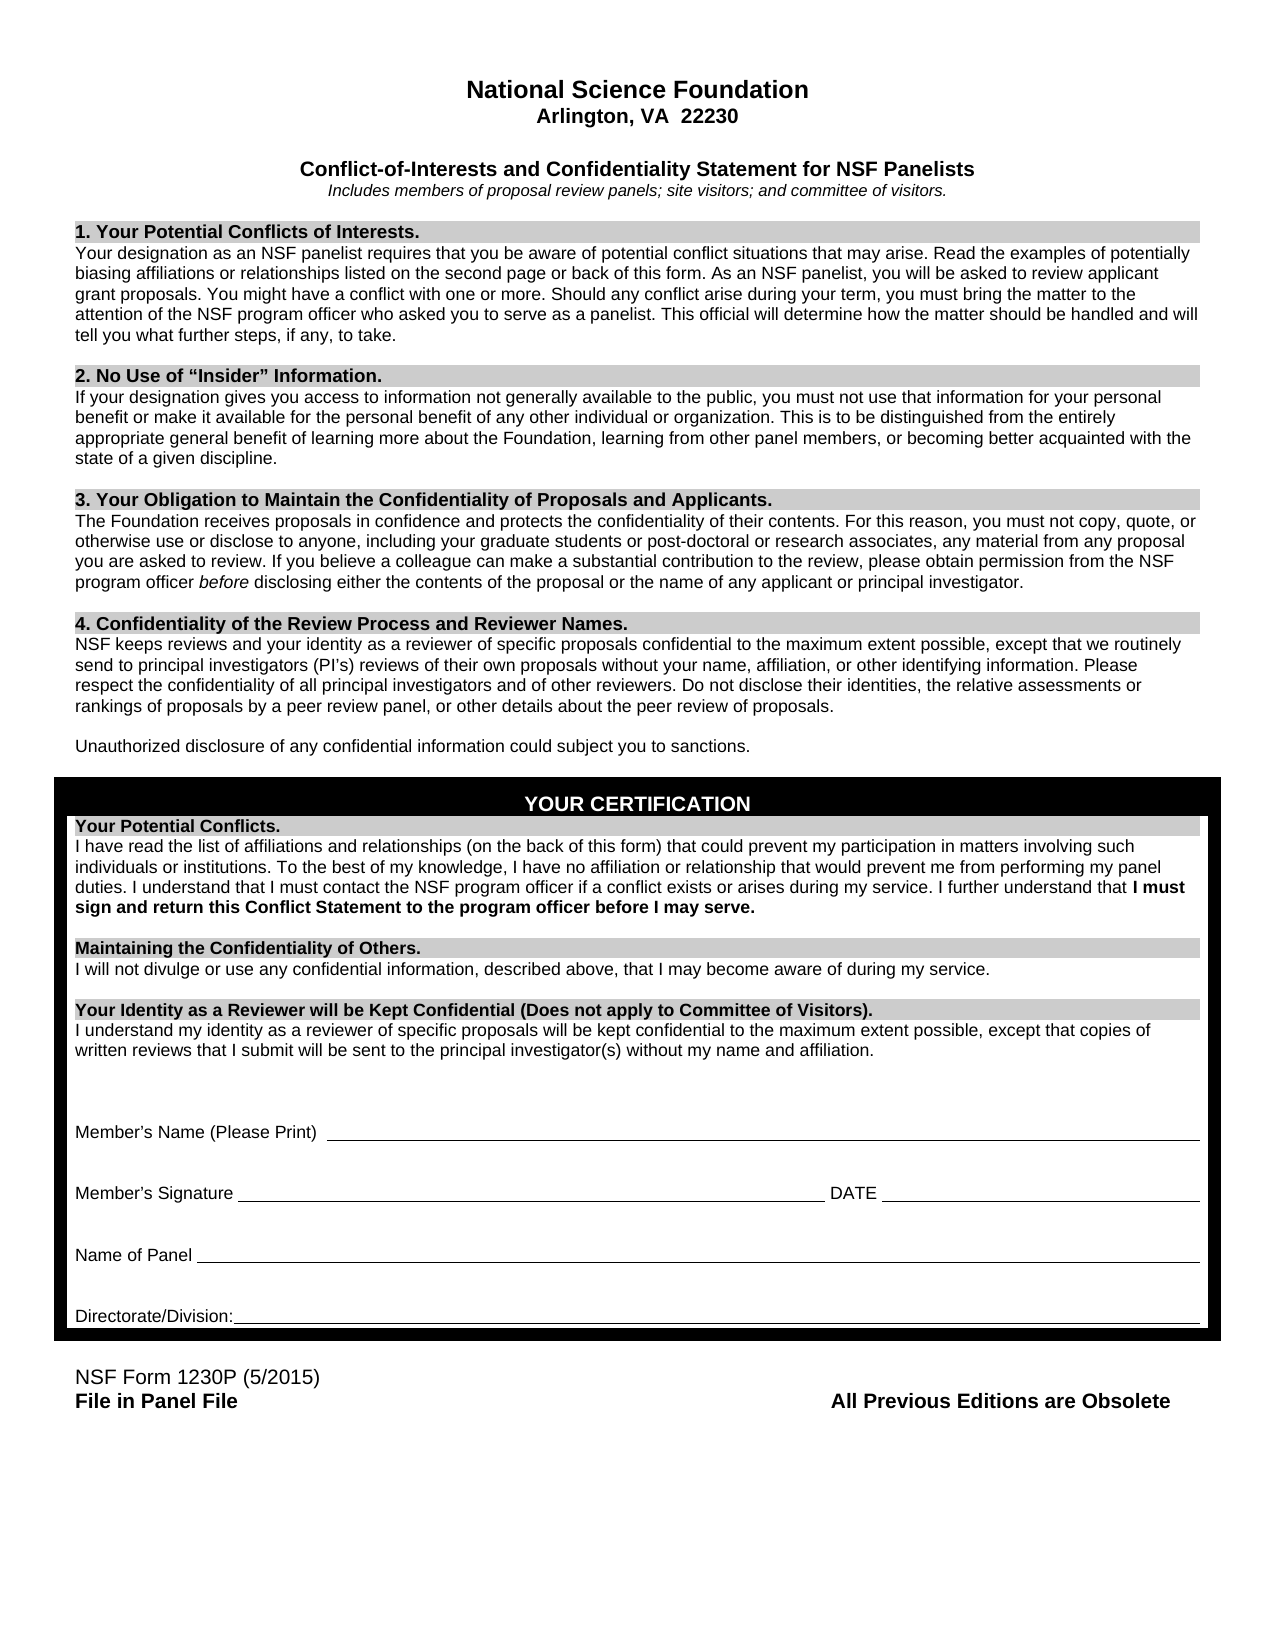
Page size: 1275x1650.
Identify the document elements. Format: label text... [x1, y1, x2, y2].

text Name of Panel [75, 1244, 1200, 1265]
text 2. No Use of “Insider” Information. [75, 365, 1200, 387]
text File in Panel File All Previous Editions are Obsolete [75, 1388, 1200, 1412]
text Member’s Signature DATE [75, 1183, 1200, 1203]
text Your Identity as a Reviewer will be Kept Confidential (Does not apply to Committee of Visitors). [75, 999, 1200, 1020]
text 1. Your Potential Conflicts of Interests. [75, 221, 1200, 243]
text NSF keeps reviews and your identity as a reviewer of specific proposals confidential to the maximum extent possible, except that we routinely send to principal investigators (PI’s) reviews of their own proposals without your name, affiliation, or other identifying information. Please respect the confidentiality of all principal investigators and of other reviewers. Do not disclose their identities, the relative assessments or rankings of proposals by a peer review panel, or other details about the peer review of proposals. [75, 634, 1200, 716]
title National Science Foundation [75, 75, 1200, 104]
text Maintaining the Confidentiality of Others. [75, 938, 1200, 958]
text If your designation gives you access to information not generally available to the public, you must not use that information for your personal benefit or make it available for the personal benefit of any other individual or organization. This is to be distinguished from the entirely appropriate general benefit of learning more about the Foundation, learning from other panel members, or becoming better acquainted with the state of a given discipline. [75, 387, 1200, 468]
text Unauthorized disclosure of any confidential information could subject you to sanctions. [75, 736, 1200, 757]
text Your designation as an NSF panelist requires that you be aware of potential conflict situations that may arise. Read the examples of potentially biasing affiliations or relationships listed on the second page or back of this form. As an NSF panelist, you will be asked to review applicant grant proposals. You might have a conflict with one or more. Should any conflict arise during your term, you must bring the matter to the attention of the NSF program officer who asked you to serve as a panelist. This official will determine how the matter should be handled and will tell you what further steps, if any, to take. [75, 243, 1200, 345]
text Includes members of proposal review panels; site visitors; and committee of visitors. [75, 180, 1200, 199]
text 4. Confidentiality of the Review Process and Reviewer Names. [75, 612, 1200, 634]
text I have read the list of affiliations and relationships (on the back of this form) that could prevent my participation in matters involving such individuals or institutions. To the best of my knowledge, I have no affiliation or relationship that would prevent me from performing my panel duties. I understand that I must contact the NSF program officer if a conflict exists or arises during my service. I further understand that I must sign and return this Conflict Statement to the program officer before I may serve. [75, 836, 1200, 918]
text 3. Your Obligation to Maintain the Confidentiality of Proposals and Applicants. [773, 489, 1200, 510]
text Directorate/Division: [67, 1291, 1208, 1328]
subtitle Conflict-of-Interests and Confidentiality Statement for NSF Panelists [75, 156, 1200, 180]
subtitle YOUR CERTIFICATION [67, 790, 1208, 816]
text NSF Form 1230P (5/2015) [75, 1364, 1200, 1388]
text I understand my identity as a reviewer of specific proposals will be kept confidential to the maximum extent possible, except that copies of written reviews that I submit will be sent to the principal investigator(s) without my name and affiliation. [75, 1020, 1200, 1061]
text Member’s Name (Please Print) [75, 1122, 1200, 1142]
text I will not divulge or use any confidential information, described above, that I may become aware of during my service. [75, 958, 1200, 979]
text The Foundation receives proposals in confidence and protects the confidentiality of their contents. For this reason, you must not copy, quote, or otherwise use or disclose to anyone, including your graduate students or post-doctoral or research associates, any material from any proposal you are asked to review. If you believe a colleague can make a substantial contribution to the review, please obtain permission from the NSF program officer before disclosing either the contents of the proposal or the name of any applicant or principal investigator. [75, 510, 1200, 592]
text Your Potential Conflicts. [75, 816, 1200, 836]
